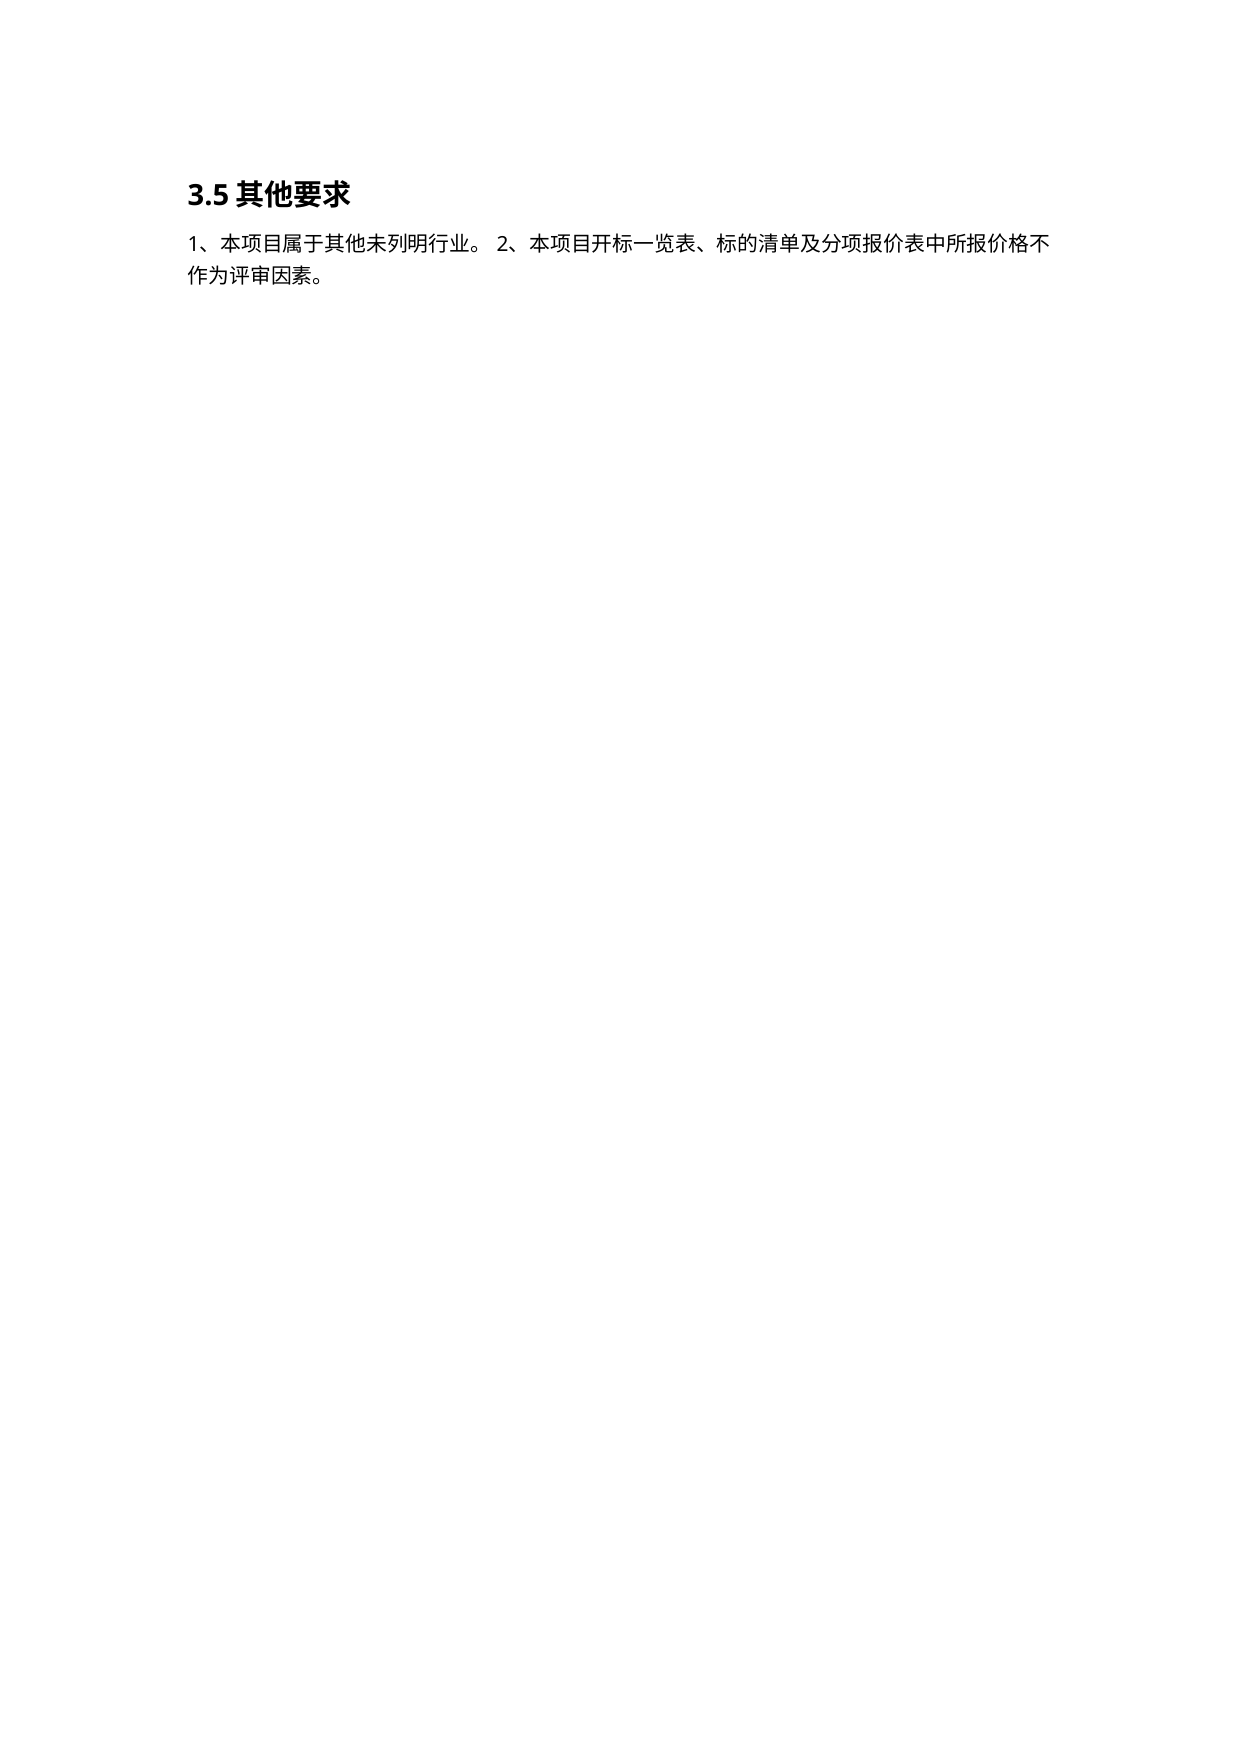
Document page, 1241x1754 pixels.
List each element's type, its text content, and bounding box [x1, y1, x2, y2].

text 1、本项目属于其他未列明行业。 2、本项目开标一览表、标的清单及分项报价表中所报价格不作为评审因素。 [187, 227, 1053, 292]
text 3.5其他要求 [187, 162, 1053, 227]
